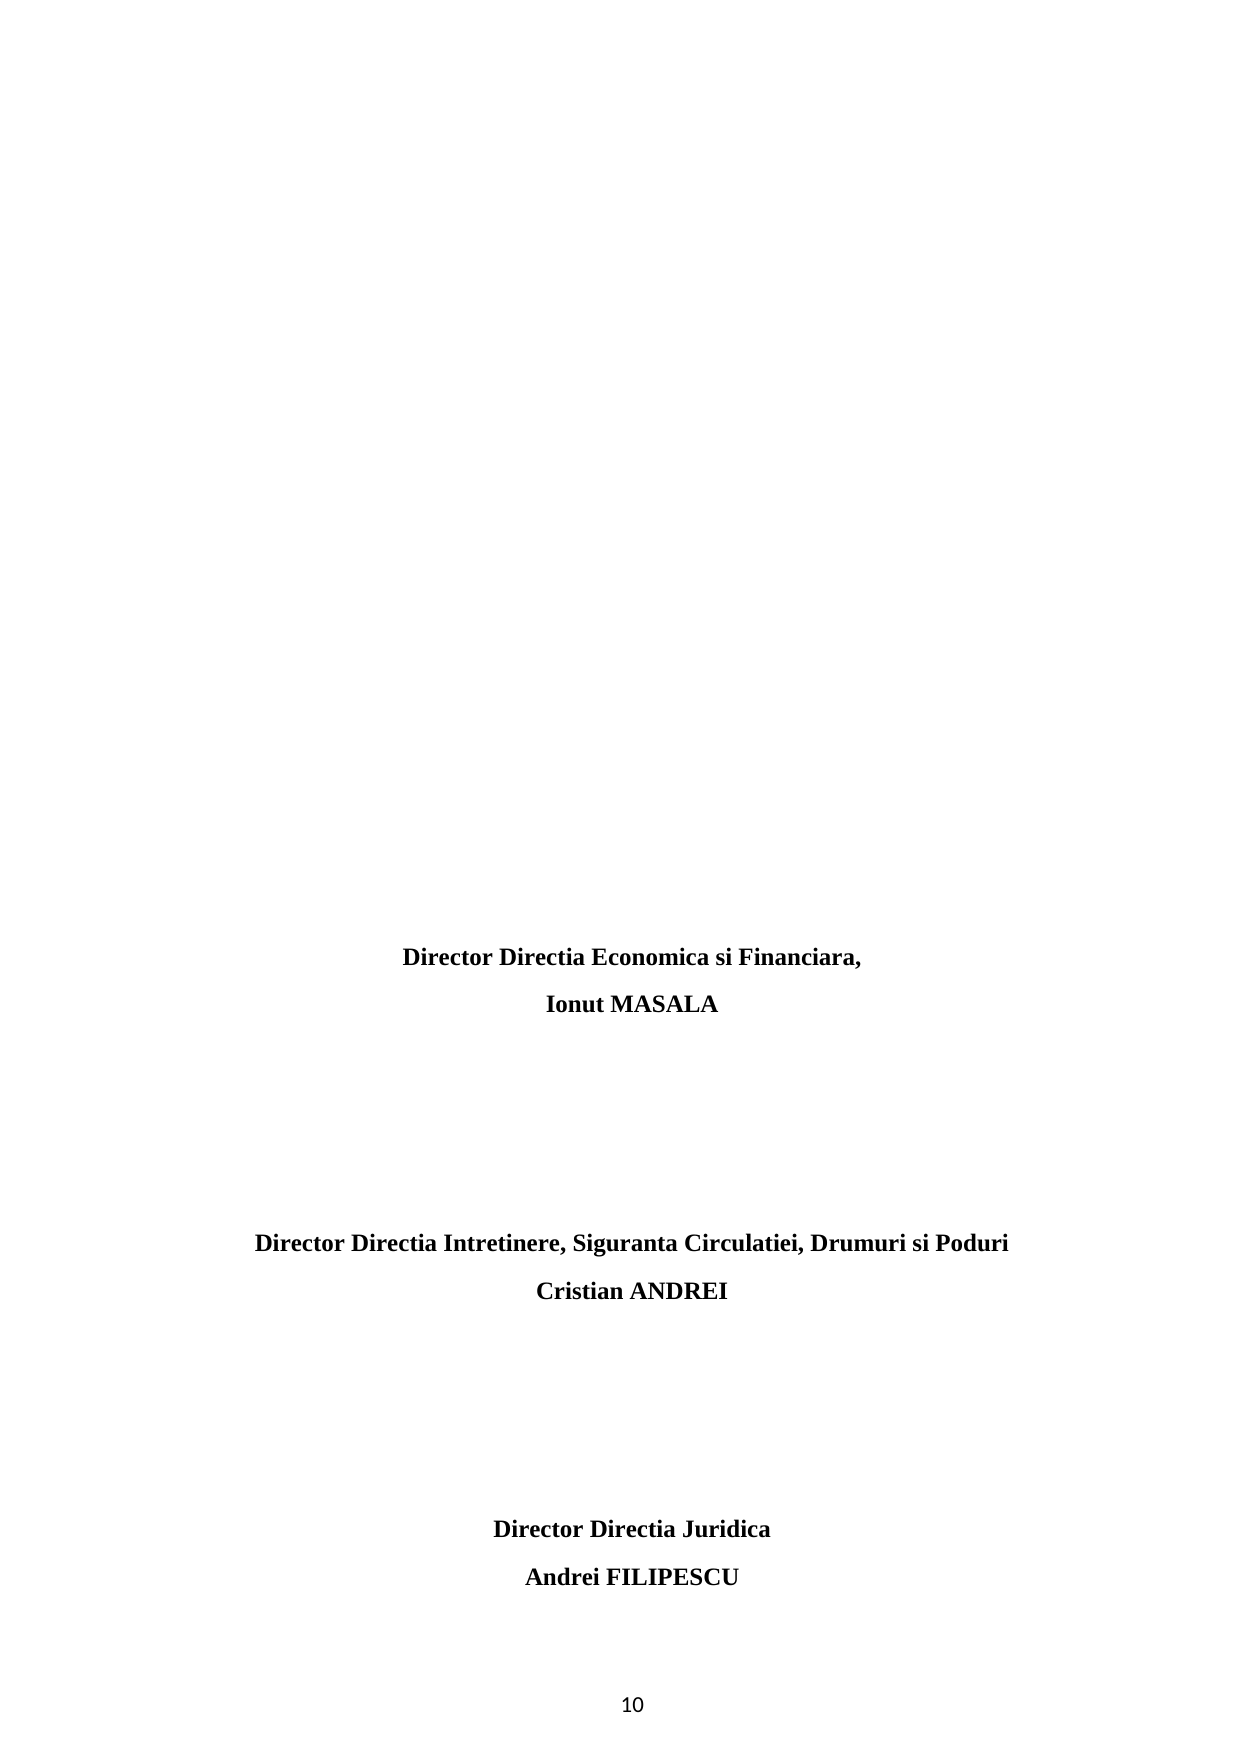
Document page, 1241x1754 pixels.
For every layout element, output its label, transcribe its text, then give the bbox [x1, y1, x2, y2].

text Director Directia Economica si Financiara, [118, 942, 1146, 971]
text Ionut MASALA [118, 989, 1146, 1018]
text Cristian ANDREI [118, 1276, 1146, 1304]
text Director Directia Juridica [118, 1514, 1146, 1543]
text Director Directia Intretinere, Siguranta Circulatiei, Drumuri si Poduri [118, 1228, 1146, 1257]
text Andrei FILIPESCU [118, 1562, 1146, 1591]
